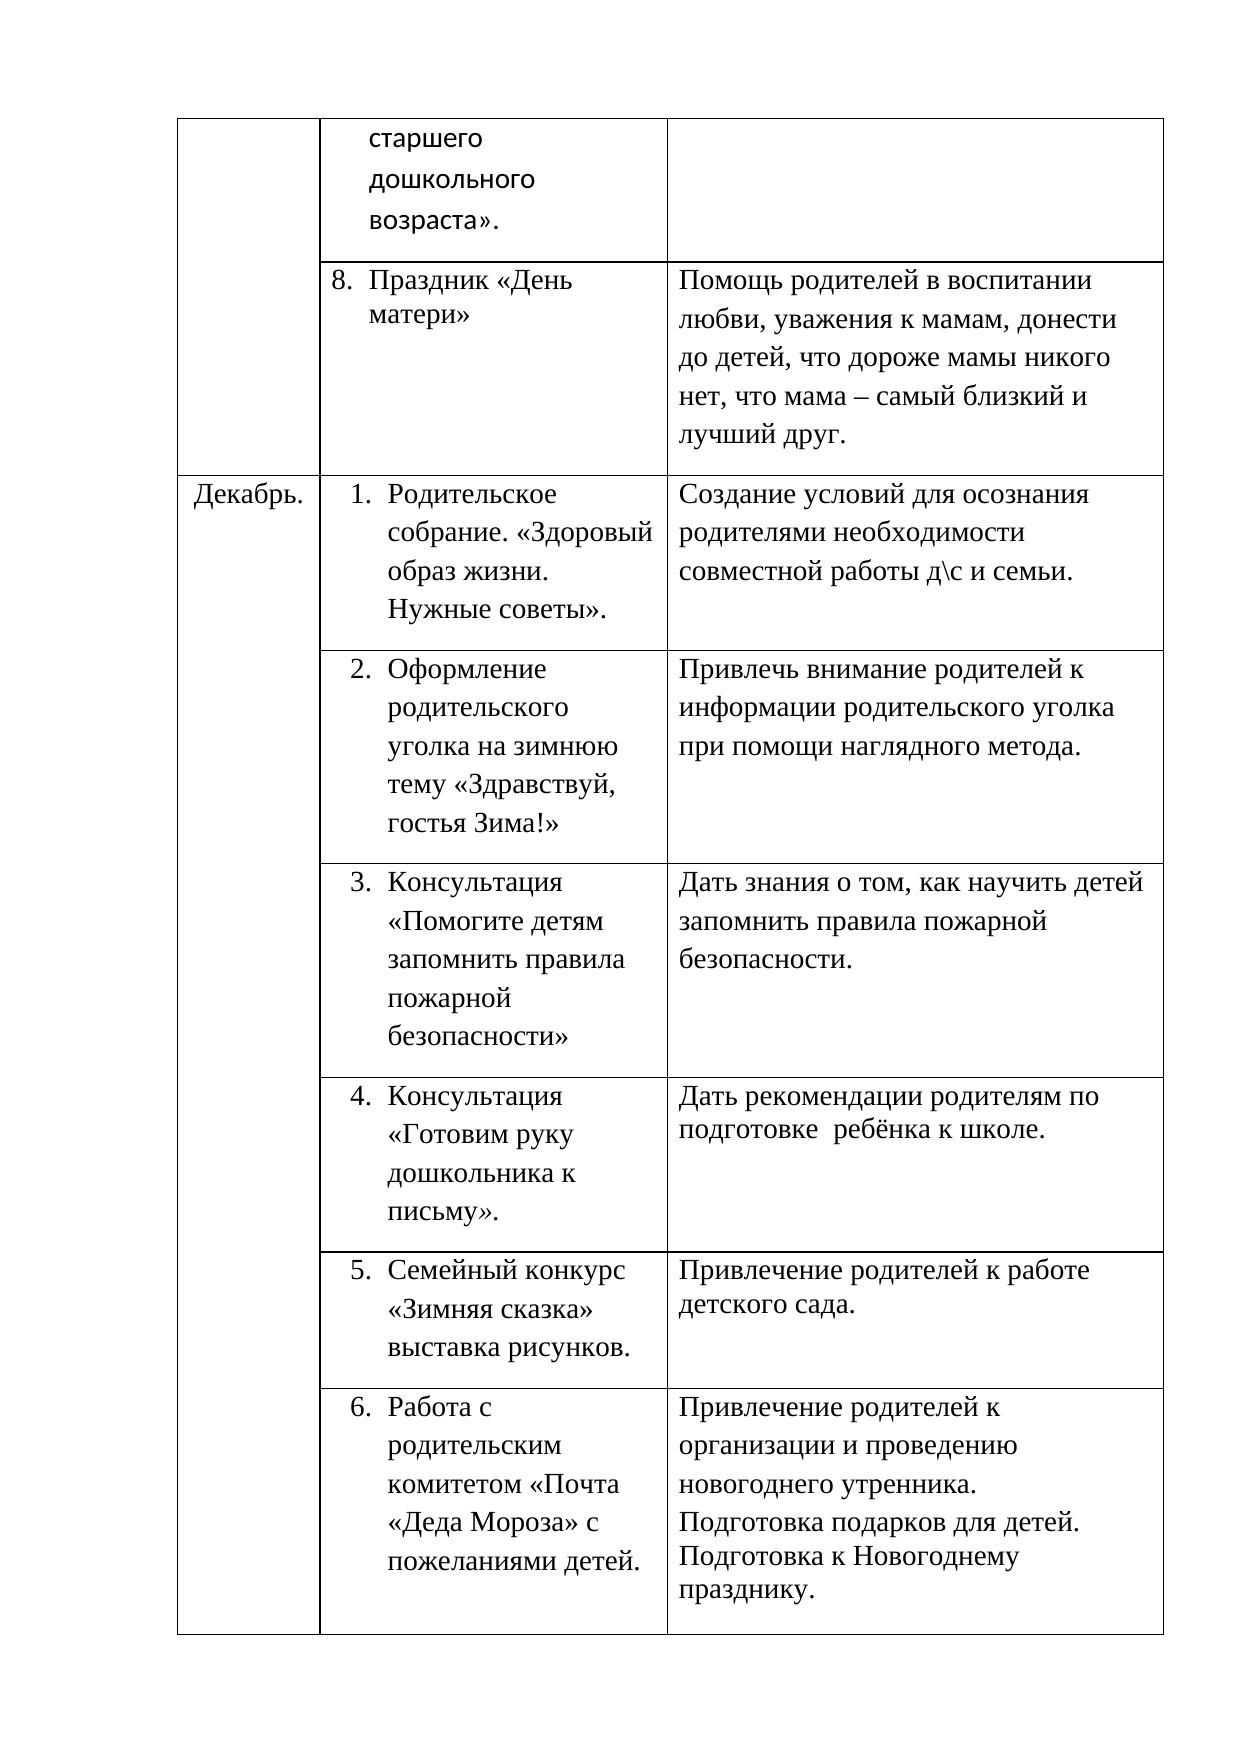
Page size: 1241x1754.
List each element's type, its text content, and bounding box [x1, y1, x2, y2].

table_cell Родительское собрание. «Здоровый образ жизни. Нужные советы». [321, 476, 667, 650]
table_cell Привлечение родителей к работе детского сада. [668, 1253, 1163, 1388]
table_cell Дать рекомендации родителям по подготовке ребёнка к школе. [668, 1078, 1163, 1251]
table_cell Декабрь. [178, 476, 319, 1633]
table_cell Консультация «Помогите детям запомнить правила пожарной безопасности» [321, 864, 667, 1077]
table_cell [321, 119, 667, 261]
table_cell Работа с родительским комитетом «Почта «Деда Мороза» с пожеланиями детей. [321, 1389, 667, 1633]
table_cell Привлечь внимание родителей к информации родительского уголка при помощи наглядного метода. [668, 651, 1163, 863]
table_cell Дать знания о том, как научить детей запомнить правила пожарной безопасности. [668, 864, 1163, 1077]
table_cell Консультация «Готовим руку дошкольника к письму». [321, 1078, 667, 1251]
table_cell Привлечение родителей к организации и проведению новогоднего утренника. Подготовка подарков для детей. Подготовка к Новогоднему празднику. [668, 1389, 1163, 1633]
table_cell Создание условий для осознания родителями необходимости совместной работы д\с и семьи. [668, 476, 1163, 650]
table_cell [668, 119, 1163, 261]
table_cell Оформление родительского уголка на зимнюю тему «Здравствуй, гостья Зима!» [321, 651, 667, 863]
table_cell Праздник «День матери» [321, 263, 667, 475]
table_cell Семейный конкурс «Зимняя сказка» выставка рисунков. [321, 1253, 667, 1388]
table_cell Помощь родителей в воспитании любви, уважения к мамам, донести до детей, что дороже мамы никого нет, что мама – самый близкий и лучший друг. [668, 263, 1163, 475]
